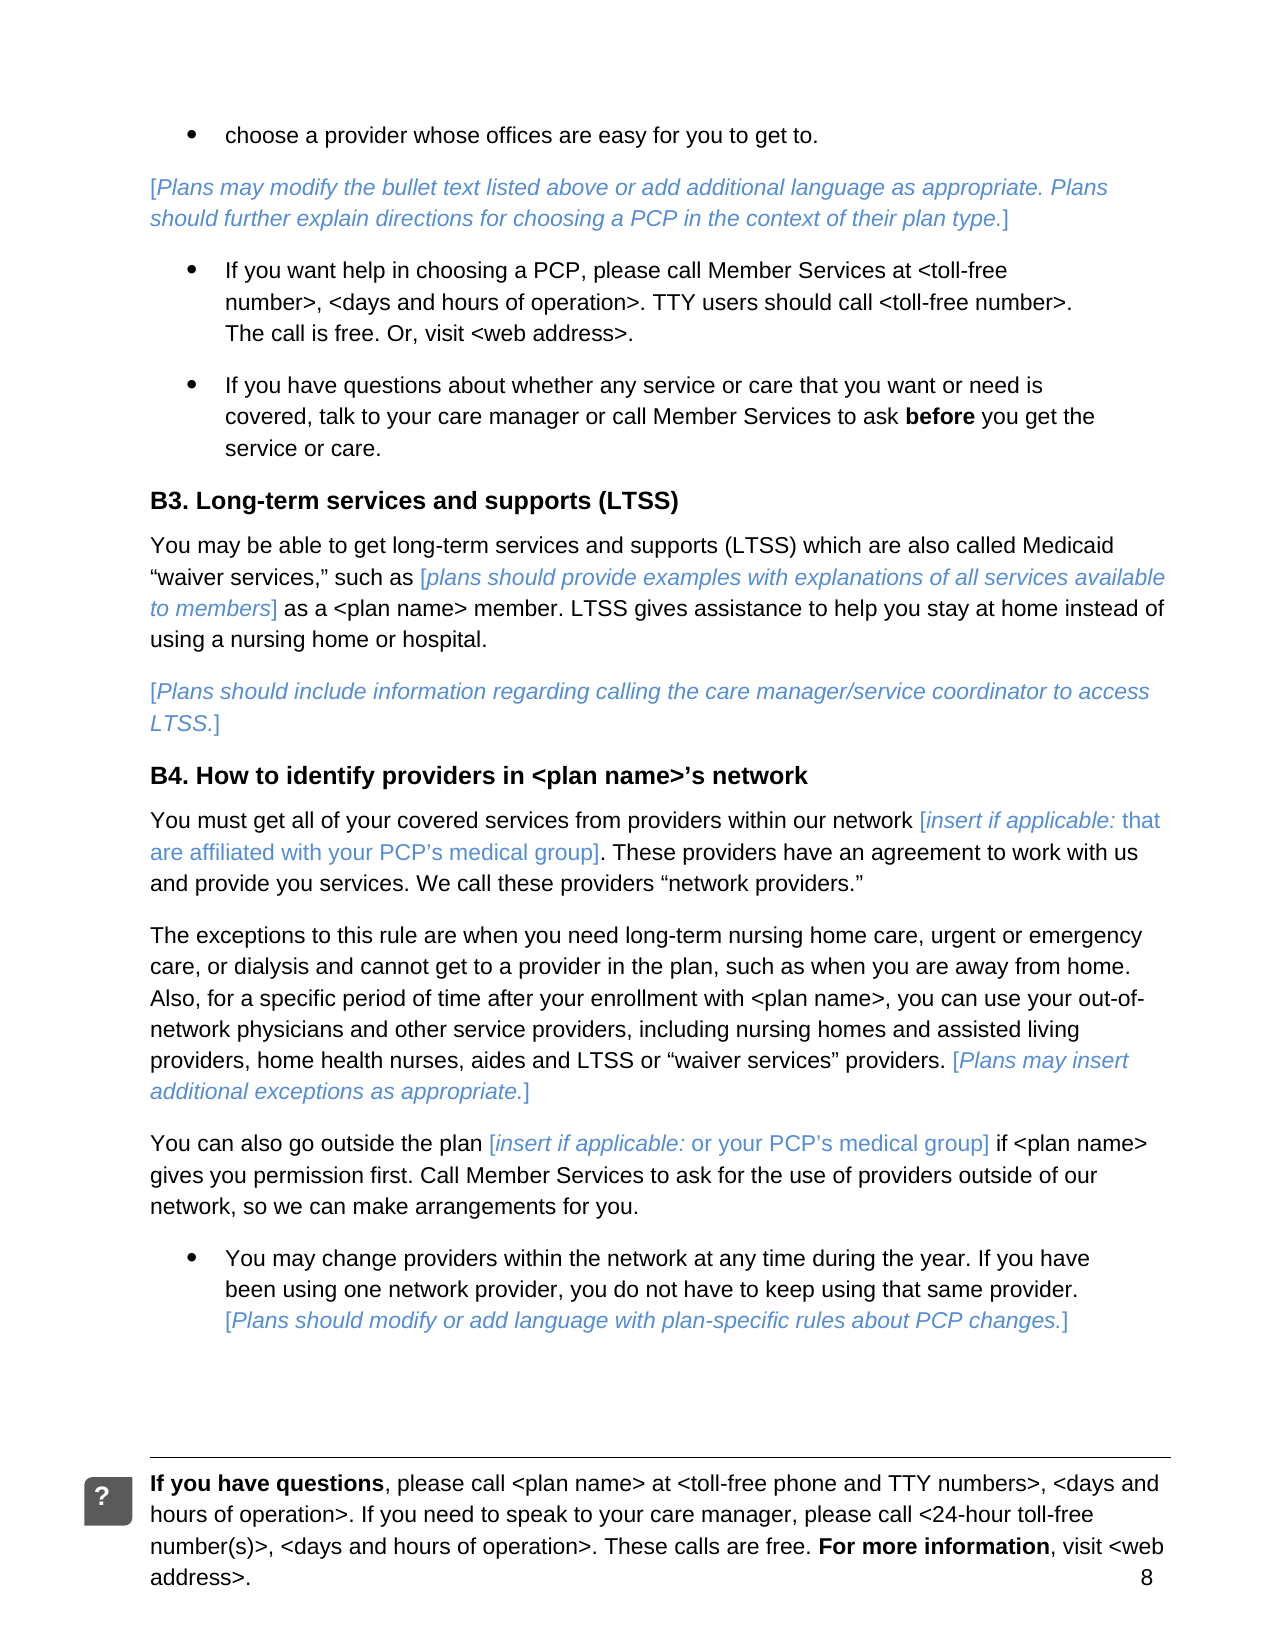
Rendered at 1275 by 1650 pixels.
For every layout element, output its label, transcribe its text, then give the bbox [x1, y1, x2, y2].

text You may be able to get long-term services and supports (LTSS) which are also called Medicaid “waiver services,” such as [plans should provide examples with explanations of all services available to members] as a <plan name> member. LTSS gives assistance to help you stay at home instead of using a nursing home or hospital. [150, 529, 1171, 654]
text You can also go outside the plan [insert if applicable: or your PCP’s medical group] if <plan name> gives you permission first. Call Member Services to ask for the use of providers outside of our network, so we can make arrangements for you. [150, 1127, 1171, 1221]
text [Plans may modify the bullet text listed above or add additional language as appropriate. Plans should further explain directions for choosing a PCP in the context of their plan type.] [150, 171, 1171, 233]
text If you have questions about whether any service or care that you want or need is covered, talk to your care manager or call Member Services to ask before you get the service or care. [187, 368, 1096, 462]
subtitle B4. How to identify providers in <plan name>’s network [150, 758, 1096, 791]
text If you want help in choosing a PCP, please call Member Services at <toll-free number>, <days and hours of operation>. TTY users should call <toll-free number>. The call is free. Or, visit <web address>. [187, 254, 1096, 348]
text You may change providers within the network at any time during the year. If you have been using one network provider, you do not have to keep using that same provider. [Plans should modify or add language with plan-specific rules about PCP changes.] [187, 1241, 1096, 1335]
text choose a provider whose offices are easy for you to get to. [187, 118, 1096, 150]
text [Plans should include information regarding calling the care manager/service coordinator to access LTSS.] [150, 675, 1171, 737]
text The exceptions to this rule are when you need long-term nursing home care, urgent or emergency care, or dialysis and cannot get to a provider in the plan, such as when you are away from home. Also, for a specific period of time after your enrollment with <plan name>, you can use your out-of-network physicians and other service providers, including nursing homes and assisted living providers, home health nurses, aides and LTSS or “waiver services” providers. [Plans may insert additional exceptions as appropriate.] [150, 918, 1171, 1106]
subtitle B3. Long-term services and supports (LTSS) [150, 483, 1096, 516]
text You must get all of your covered services from providers within our network [insert if applicable: that are affiliated with your PCP’s medical group]. These providers have an agreement to work with us and provide you services. We call these providers “network providers.” [150, 804, 1171, 898]
